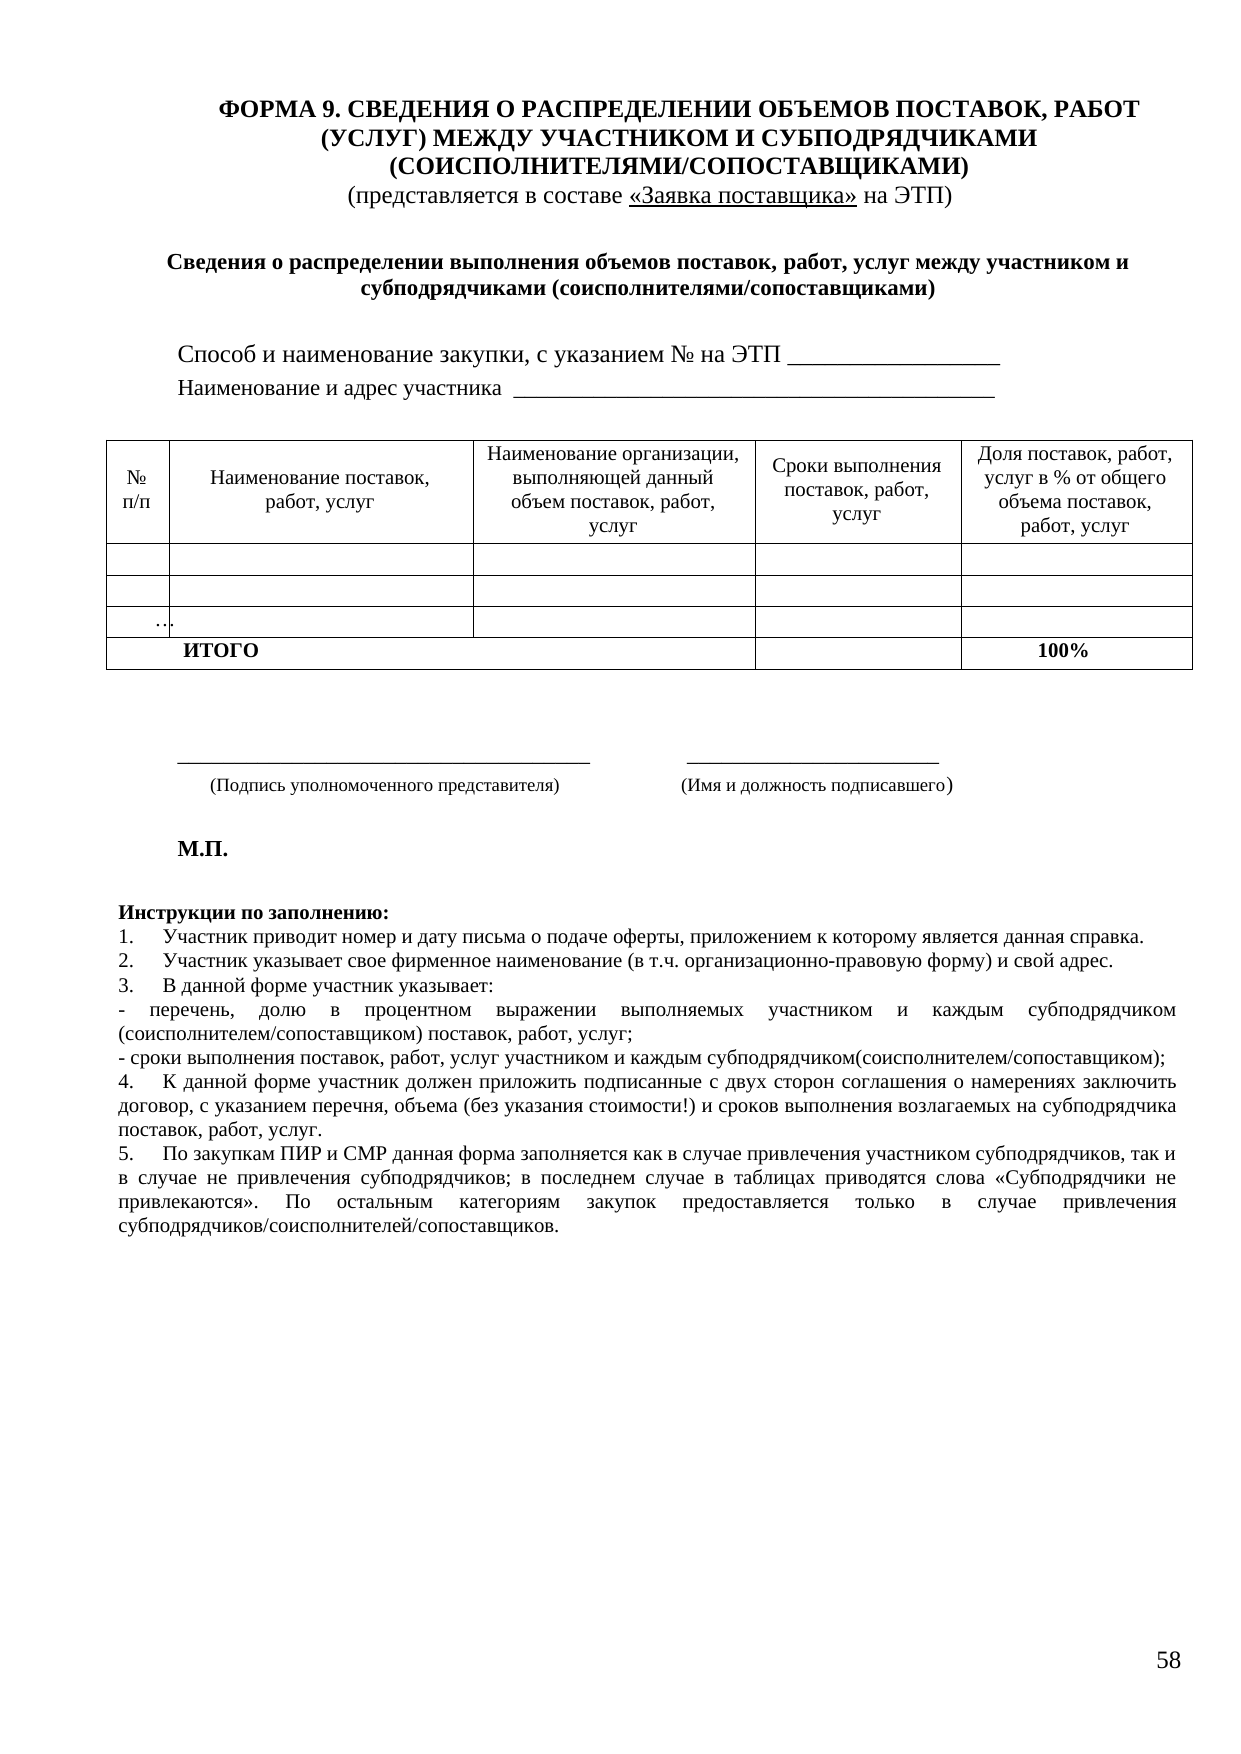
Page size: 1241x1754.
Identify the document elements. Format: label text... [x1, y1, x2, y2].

table_cell 100% [962, 638, 1192, 668]
text М.П. [118, 835, 1178, 861]
list Участник приводит номер и дату письма о подаче оферты, приложением к которому является данная справка. [118, 924, 1178, 948]
table_cell [170, 576, 473, 606]
text - сроки выполнения поставок, работ, услуг участником и каждым субподрядчиком(соисполнителем/сопоставщиком); [118, 1045, 1178, 1069]
text (Подпись уполномоченного представителя) (Имя и должность подписавшего) [118, 772, 1178, 796]
table_cell [107, 544, 169, 574]
table_cell [474, 576, 755, 606]
table_cell [962, 544, 1192, 574]
table_cell ИТОГО [107, 638, 755, 668]
table_header № п/п [107, 441, 169, 543]
table_cell [474, 607, 755, 637]
table_cell [170, 607, 473, 637]
subtitle ФОРМА 9. Сведения о распределении объемов поставок, работ (услуг) между участником и субподрядчиками (соисполнителями/сопоставщиками) [177, 94, 1181, 180]
table_header Наименование организации, выполняющей данный объем поставок, работ, услуг [474, 441, 755, 543]
table_cell [962, 576, 1192, 606]
text ____________________________________ ______________________ [118, 739, 1178, 766]
text Сведения о распределении выполнения объемов поставок, работ, услуг между участником и субподрядчиками (соисполнителями/сопоставщиками) [118, 248, 1178, 301]
text - перечень, долю в процентном выражении выполняемых участником и каждым субподрядчиком (соисполнителем/сопоставщиком) поставок, работ, услуг; [118, 997, 1178, 1045]
list По закупкам ПИР и СМР данная форма заполняется как в случае привлечения участником субподрядчиков, так и в случае не привлечения субподрядчиков; в последнем случае в таблицах приводятся слова «Субподрядчики не привлекаются». По остальным категориям закупок предоставляется только в случае привлечения субподрядчиков/соисполнителей/сопоставщиков. [118, 1141, 1178, 1237]
table_cell [756, 544, 961, 574]
list Участник указывает свое фирменное наименование (в т.ч. организационно-правовую форму) и свой адрес. [118, 948, 1178, 972]
text Инструкции по заполнению: [118, 900, 1178, 924]
text (представляется в составе «Заявка поставщика» на ЭТП) [118, 180, 1181, 209]
table_header Доля поставок, работ, услуг в % от общего объема поставок, работ, услуг [962, 441, 1192, 543]
table_cell [107, 576, 169, 606]
list К данной форме участник должен приложить подписанные с двух сторон соглашения о намерениях заключить договор, с указанием перечня, объема (без указания стоимости!) и сроков выполнения возлагаемых на субподрядчика поставок, работ, услуг. [118, 1069, 1178, 1141]
table_cell [170, 544, 473, 574]
table_header Сроки выполнения поставок, работ, услуг [756, 441, 961, 543]
table_cell [756, 607, 961, 637]
text Способ и наименование закупки, с указанием № на ЭТП _________________ [118, 339, 1178, 368]
table_cell [962, 607, 1192, 637]
table_cell … [107, 607, 169, 637]
text Наименование и адрес участника __________________________________________ [118, 374, 1178, 401]
table_cell [756, 638, 961, 668]
table_cell [756, 576, 961, 606]
table_header Наименование поставок, работ, услуг [170, 441, 473, 543]
list В данной форме участник указывает: [118, 972, 1178, 997]
table_cell [474, 544, 755, 574]
